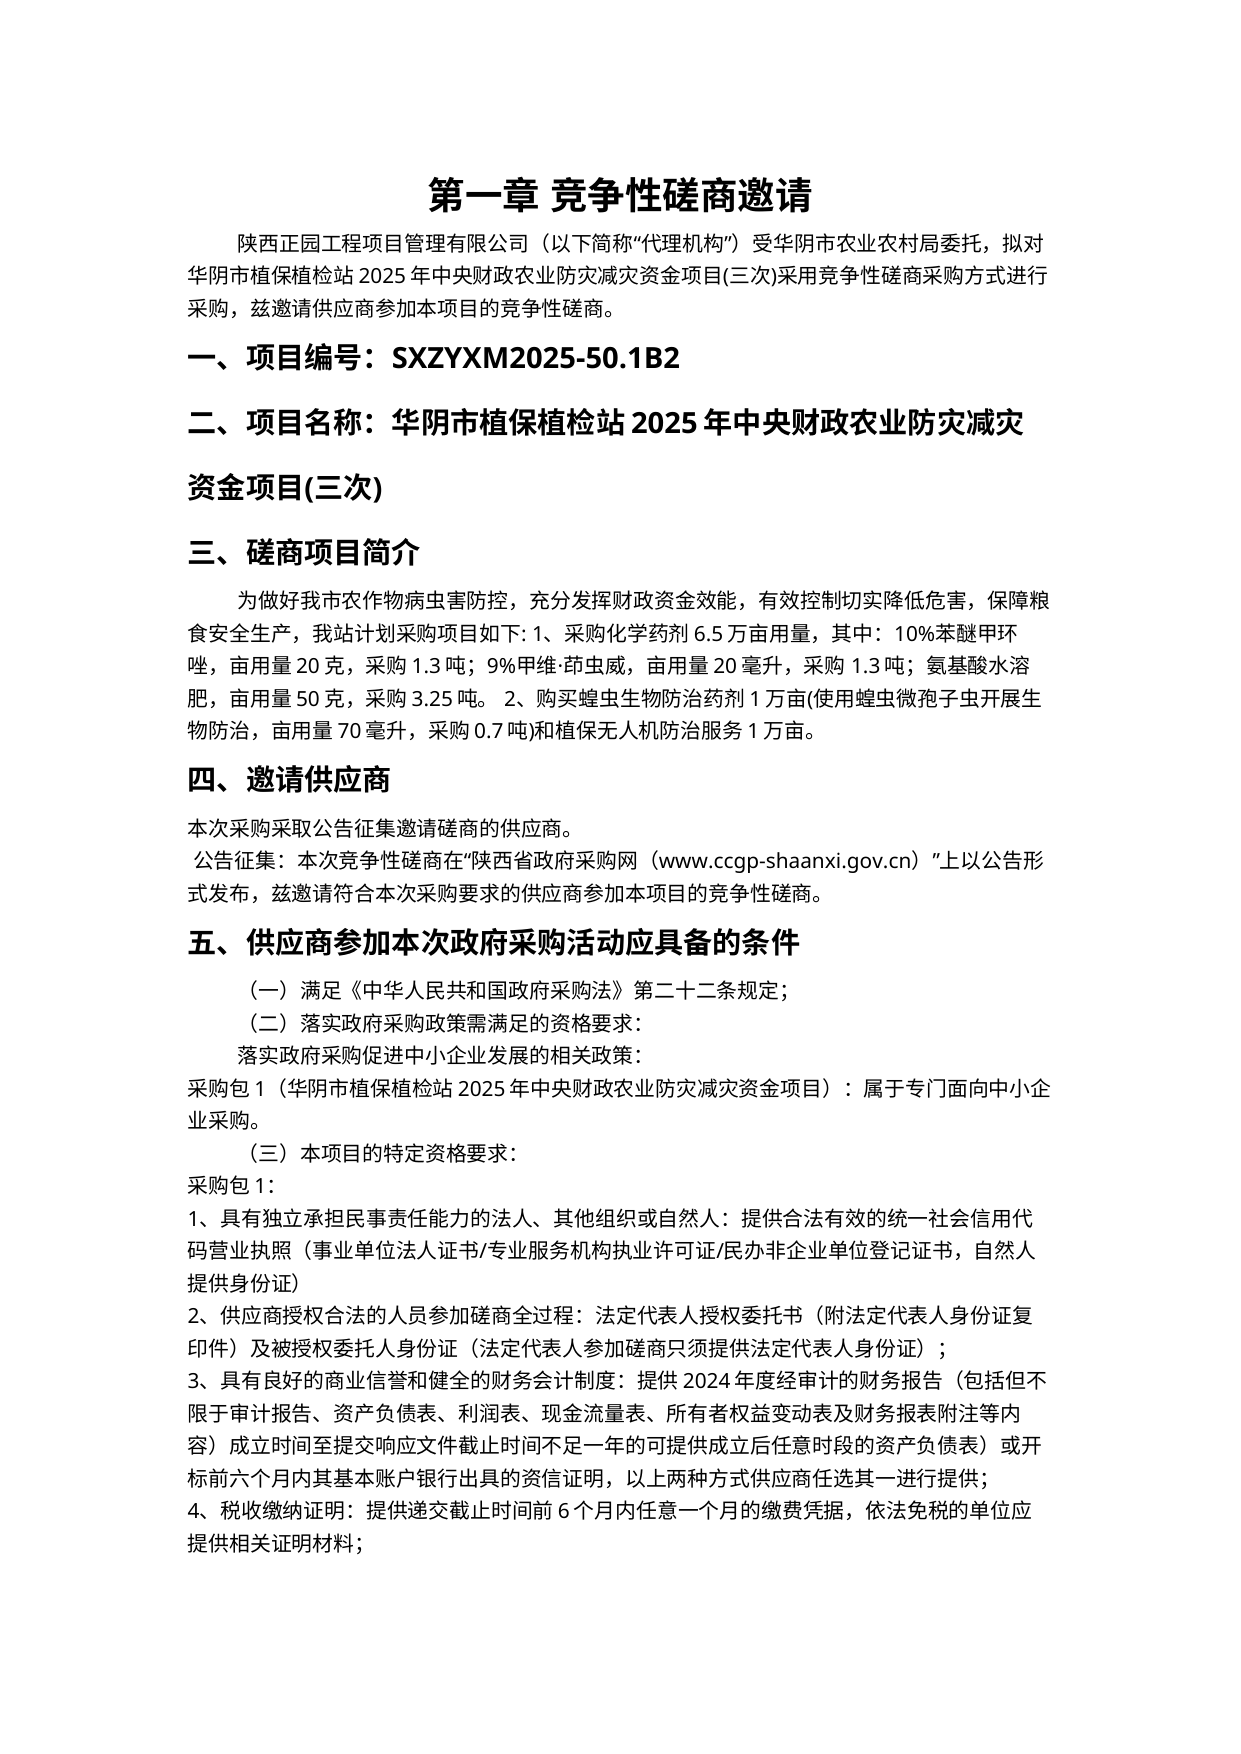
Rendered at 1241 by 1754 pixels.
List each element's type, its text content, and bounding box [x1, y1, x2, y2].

text 第一章 竞争性磋商邀请 [187, 162, 1053, 227]
text 1、具有独立承担民事责任能力的法人、其他组织或自然人：提供合法有效的统一社会信用代码营业执照（事业单位法人证书/专业服务机构执业许可证/民办非企业单位登记证书，自然人提供身份证） [187, 1202, 1053, 1299]
text 采购包1（华阴市植保植检站2025年中央财政农业防灾减灾资金项目）：属于专门面向中小企业采购。 [187, 1072, 1053, 1137]
text 3、具有良好的商业信誉和健全的财务会计制度：提供2024年度经审计的财务报告（包括但不限于审计报告、资产负债表、利润表、现金流量表、所有者权益变动表及财务报表附注等内容）成立时间至提交响应文件截止时间不足一年的可提供成立后任意时段的资产负债表）或开标前六个月内其基本账户银行出具的资信证明，以上两种方式供应商任选其一进行提供； [187, 1364, 1053, 1494]
text 采购包1： [187, 1169, 1053, 1202]
text 2、供应商授权合法的人员参加磋商全过程：法定代表人授权委托书（附法定代表人身份证复印件）及被授权委托人身份证（法定代表人参加磋商只须提供法定代表人身份证）； [187, 1299, 1053, 1364]
text 四、邀请供应商 [187, 747, 1053, 812]
text 陕西正园工程项目管理有限公司（以下简称“代理机构”）受华阴市农业农村局委托，拟对华阴市植保植检站2025年中央财政农业防灾减灾资金项目(三次)采用竞争性磋商采购方式进行采购，兹邀请供应商参加本项目的竞争性磋商。 [187, 227, 1053, 324]
text 落实政府采购促进中小企业发展的相关政策： [187, 1039, 1053, 1072]
text 一、项目编号：SXZYXM2025-50.1B2 [187, 324, 1053, 389]
text 五、供应商参加本次政府采购活动应具备的条件 [187, 909, 1053, 974]
text 公告征集：本次竞争性磋商在“陕西省政府采购网（www.ccgp-shaanxi.gov.cn）”上以公告形式发布，兹邀请符合本次采购要求的供应商参加本项目的竞争性磋商。 [187, 844, 1053, 909]
text 4、税收缴纳证明：提供递交截止时间前6个月内任意一个月的缴费凭据，依法免税的单位应提供相关证明材料； [187, 1494, 1053, 1559]
text 二、项目名称：华阴市植保植检站2025年中央财政农业防灾减灾资金项目(三次) [187, 389, 1053, 519]
text 本次采购采取公告征集邀请磋商的供应商。 [187, 812, 1053, 844]
text 为做好我市农作物病虫害防控，充分发挥财政资金效能，有效控制切实降低危害，保障粮食安全生产，我站计划采购项目如下: 1、采购化学药剂6.5万亩用量，其中：10%苯醚甲环唑，亩用量20克，采购1.3吨；9%甲维·茚虫威，亩用量20毫升，采购 1.3吨；氨基酸水溶肥，亩用量50克，采购3.25吨。 2、购买蝗虫生物防治药剂1万亩(使用蝗虫微孢子虫开展生物防治，亩用量70毫升，采购0.7吨)和植保无人机防治服务1万亩。 [187, 584, 1053, 747]
text （三）本项目的特定资格要求： [187, 1137, 1053, 1169]
text 三、磋商项目简介 [187, 519, 1053, 584]
text （二）落实政府采购政策需满足的资格要求： [187, 1007, 1053, 1039]
text （一）满足《中华人民共和国政府采购法》第二十二条规定； [187, 974, 1053, 1007]
